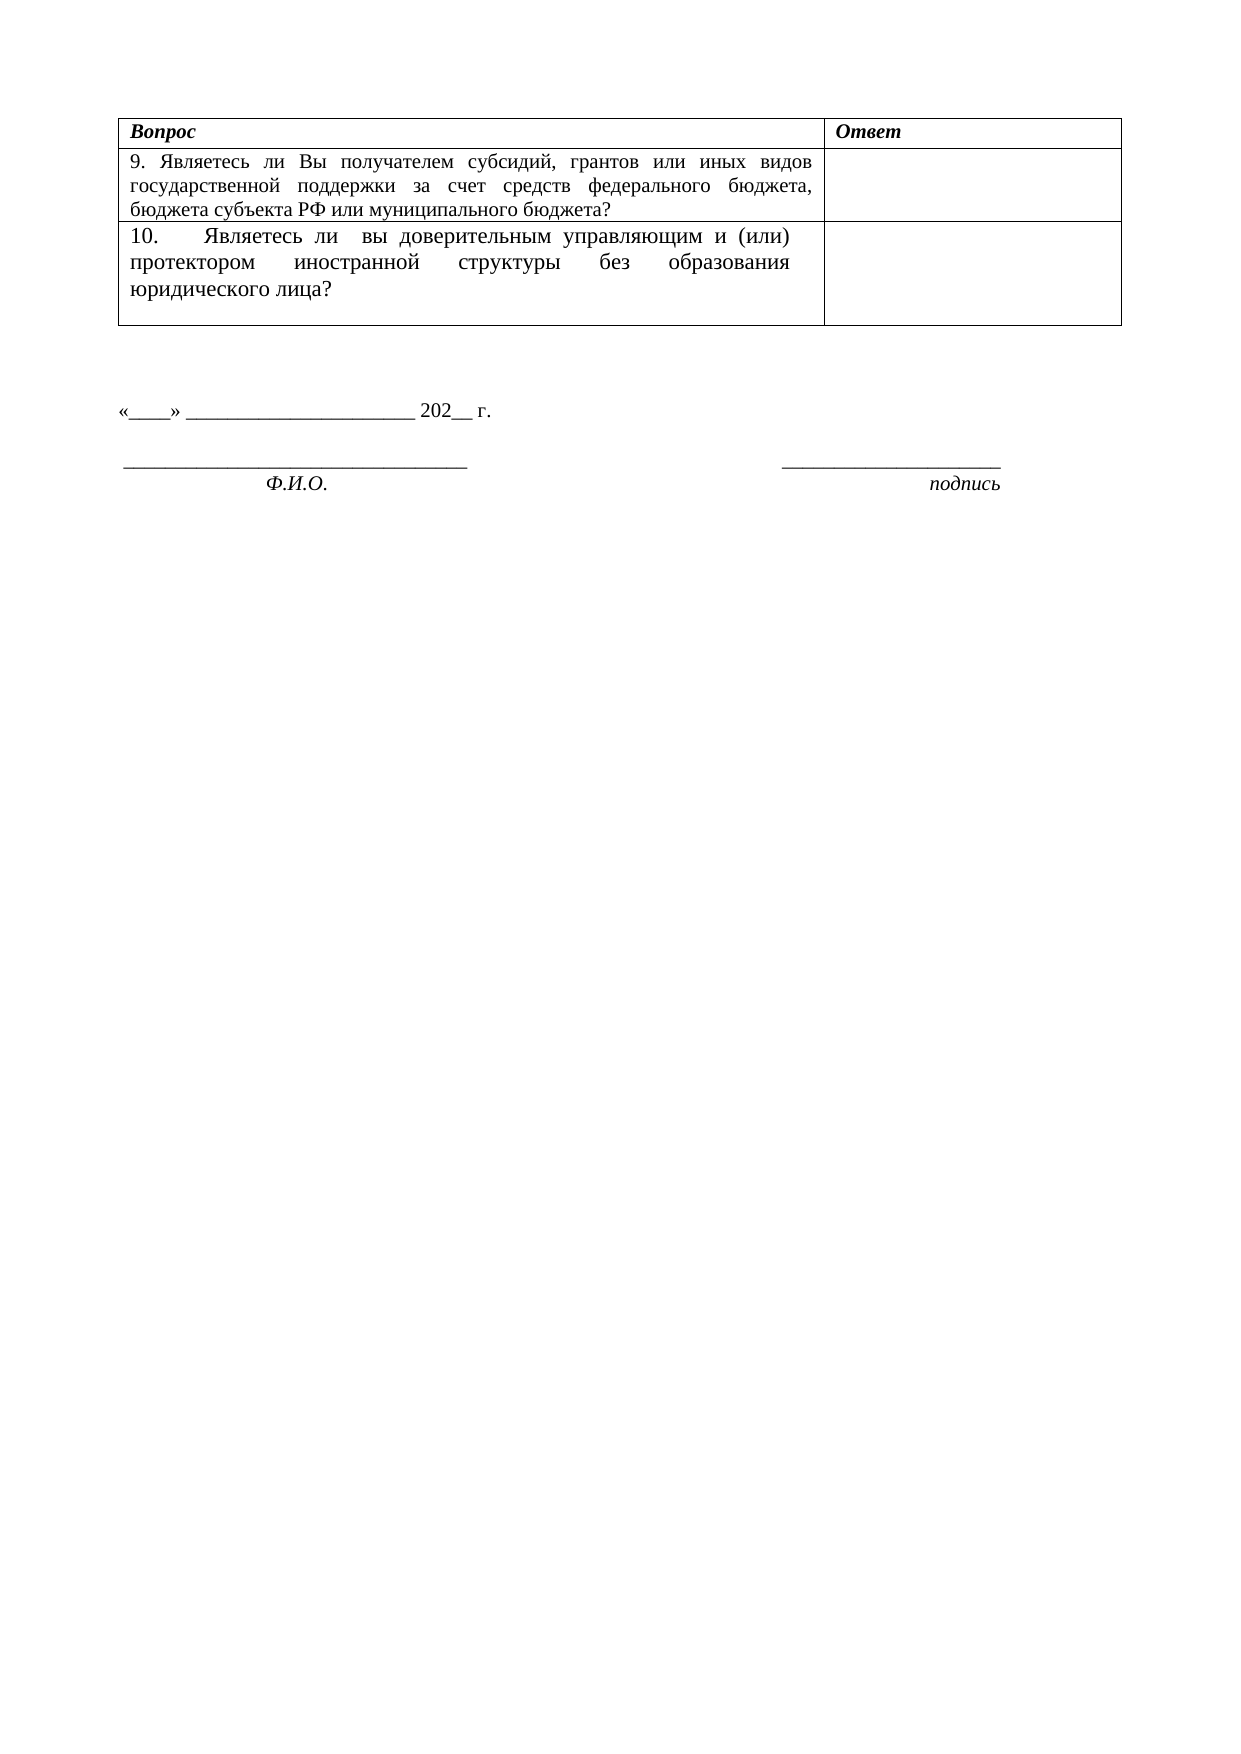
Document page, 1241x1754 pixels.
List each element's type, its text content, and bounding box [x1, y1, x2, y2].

text _________________________________ _____________________ [118, 446, 1122, 471]
text Ф.И.О. подпись [192, 471, 1122, 494]
text «____» ______________________ 202__ г. [118, 398, 1122, 422]
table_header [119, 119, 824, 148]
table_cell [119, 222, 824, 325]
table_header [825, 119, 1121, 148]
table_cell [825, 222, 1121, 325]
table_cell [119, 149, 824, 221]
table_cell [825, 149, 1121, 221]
